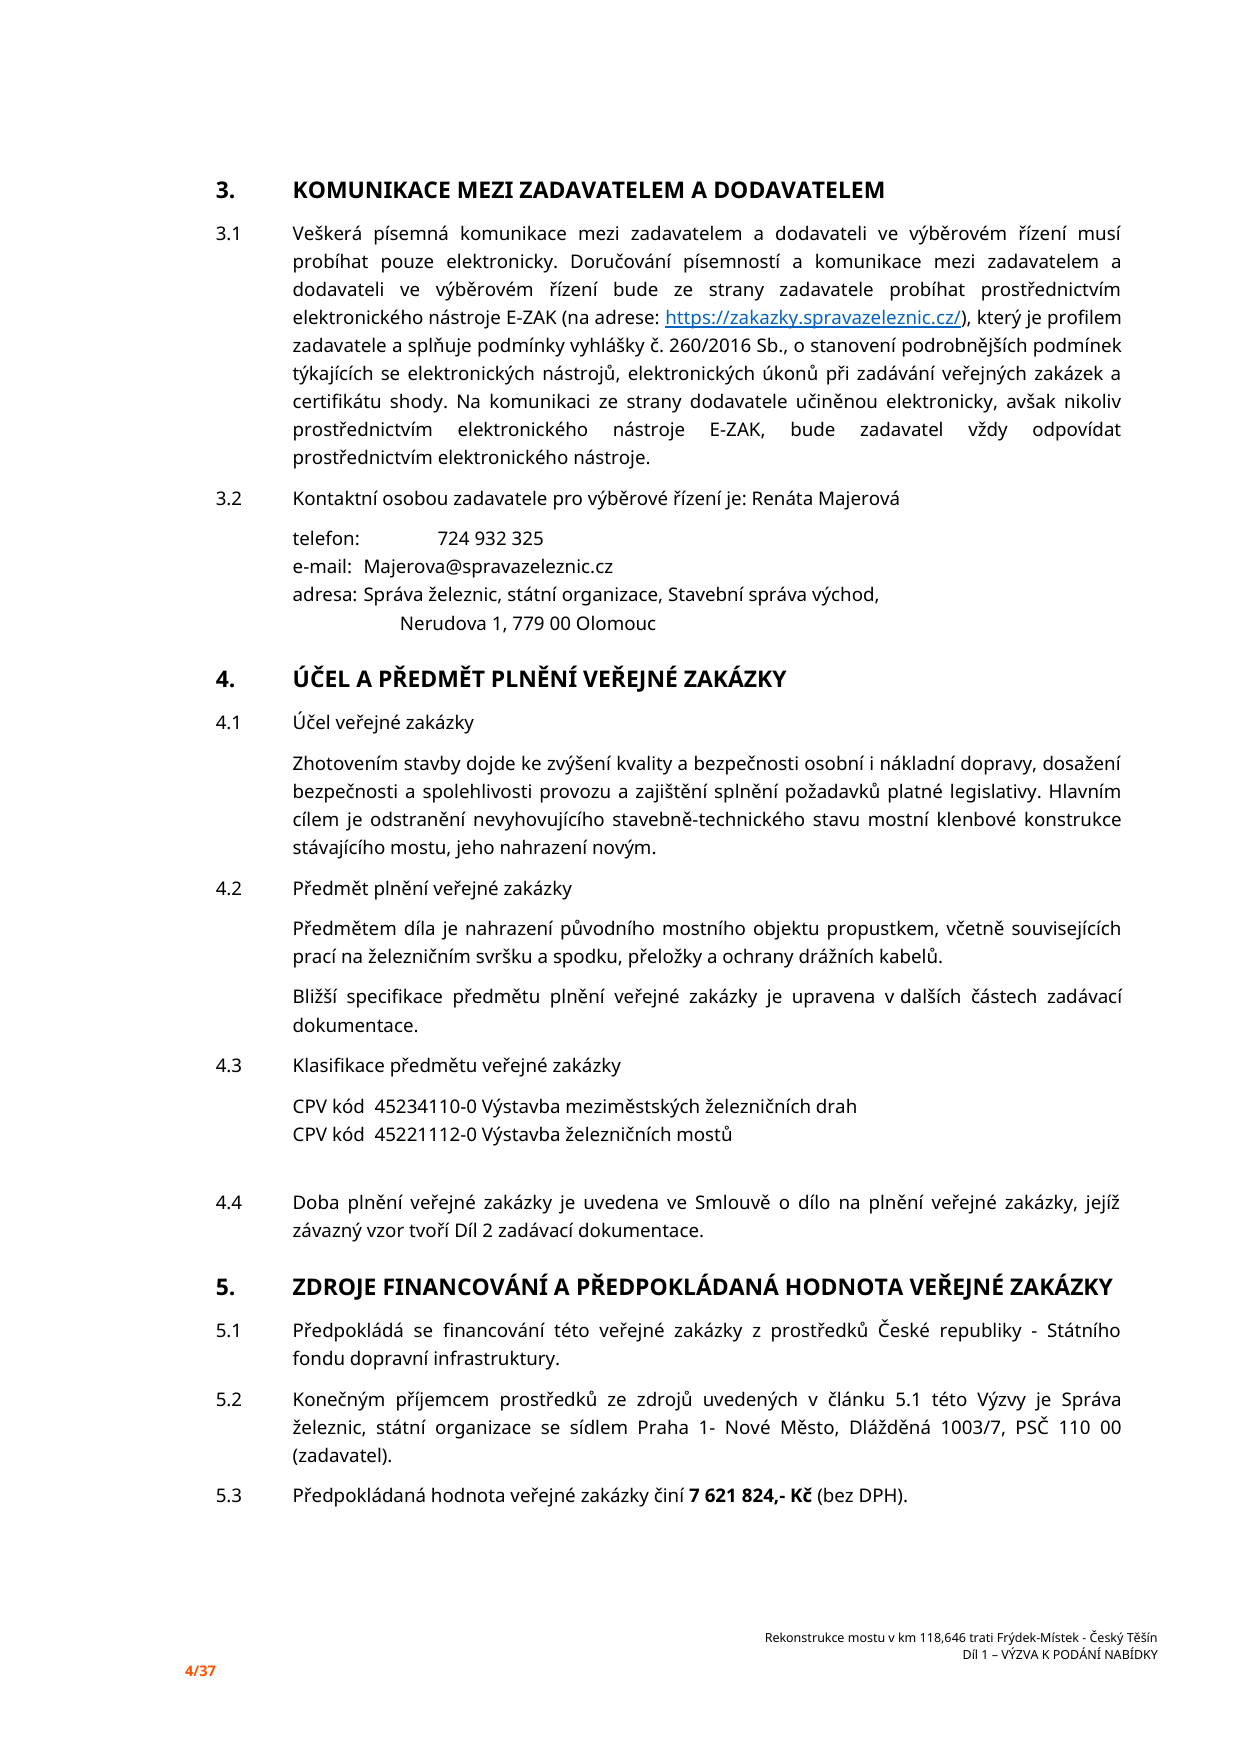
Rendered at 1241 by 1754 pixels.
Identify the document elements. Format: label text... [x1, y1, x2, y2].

text Konečným příjemcem prostředků ze zdrojů uvedených v článku 5.1 této Výzvy je Správa železnic, státní organizace se sídlem Praha 1- Nové Město, Dlážděná 1003/7, PSČ 110 00 (zadavatel). [216, 1386, 1122, 1467]
text Předpokládá se financování této veřejné zakázky z prostředků České republiky - Státního fondu dopravní infrastruktury. [216, 1317, 1122, 1371]
text Zhotovením stavby dojde ke zvýšení kvality a bezpečnosti osobní i nákladní dopravy, dosažení bezpečnosti a spolehlivosti provozu a zajištění splnění požadavků platné legislativy. Hlavním cílem je odstranění nevyhovujícího stavebně-technického stavu mostní klenbové konstrukce stávajícího mostu, jeho nahrazení novým. [292, 750, 1122, 860]
text Účel veřejné zakázky [216, 710, 1122, 735]
text Veškerá písemná komunikace mezi zadavatelem a dodavateli ve výběrovém řízení musí probíhat pouze elektronicky. Doručování písemností a komunikace mezi zadavatelem a dodavateli ve výběrovém řízení bude ze strany zadavatele probíhat prostřednictvím elektronického nástroje E-ZAK (na adrese: https://zakazky.spravazeleznic.cz/), který je profilem zadavatele a splňuje podmínky vyhlášky č. 260/2016 Sb., o stanovení podrobnějších podmínek týkajících se elektronických nástrojů, elektronických úkonů při zadávání veřejných zakázek a certifikátu shody. Na komunikaci ze strany dodavatele učiněnou elektronicky, avšak nikoliv prostřednictvím elektronického nástroje E-ZAK, bude zadavatel vždy odpovídat prostřednictvím elektronického nástroje. [216, 221, 1122, 470]
text Předpokládaná hodnota veřejné zakázky činí 7 621 824,- Kč (bez DPH). [216, 1482, 1122, 1508]
text CPV kód 45221112-0 Výstavba železničních mostů [292, 1121, 1122, 1146]
text Předmětem díla je nahrazení původního mostního objektu propustkem, včetně souvisejících prací na železničním svršku a spodku, přeložky a ochrany drážních kabelů. [292, 915, 1122, 969]
text Nerudova 1, 779 00 Olomouc [292, 610, 1122, 635]
text Bližší specifikace předmětu plnění veřejné zakázky je upravena v dalších částech zadávací dokumentace. [292, 984, 1122, 1037]
text adresa: Správa železnic, státní organizace, Stavební správa východ, [292, 582, 1122, 607]
text KOMUNIKACE MEZI ZADAVATELEM a DODAVATELEM [216, 174, 1122, 205]
text Klasifikace předmětu veřejné zakázky [216, 1052, 1122, 1078]
text e-mail: Majerova@spravazeleznic.cz [292, 554, 1122, 579]
text ZDROJE FINANCOVÁNÍ A PŘEDPOKLÁDANÁ HODNOTA VEŘEJNÉ ZAKÁZKY [216, 1271, 1122, 1302]
text Kontaktní osobou zadavatele pro výběrové řízení je: Renáta Majerová [216, 485, 1122, 511]
text ÚČEL A PŘEDMĚT PLNĚNÍ VEŘEJNÉ ZAKÁZKY [216, 663, 1122, 694]
text telefon: 724 932 325 [292, 526, 1122, 551]
text Předmět plnění veřejné zakázky [216, 875, 1122, 900]
text Doba plnění veřejné zakázky je uvedena ve Smlouvě o dílo na plnění veřejné zakázky, jejíž závazný vzor tvoří Díl 2 zadávací dokumentace. [216, 1189, 1122, 1243]
text CPV kód 45234110-0 Výstavba meziměstských železničních drah [292, 1093, 1122, 1118]
